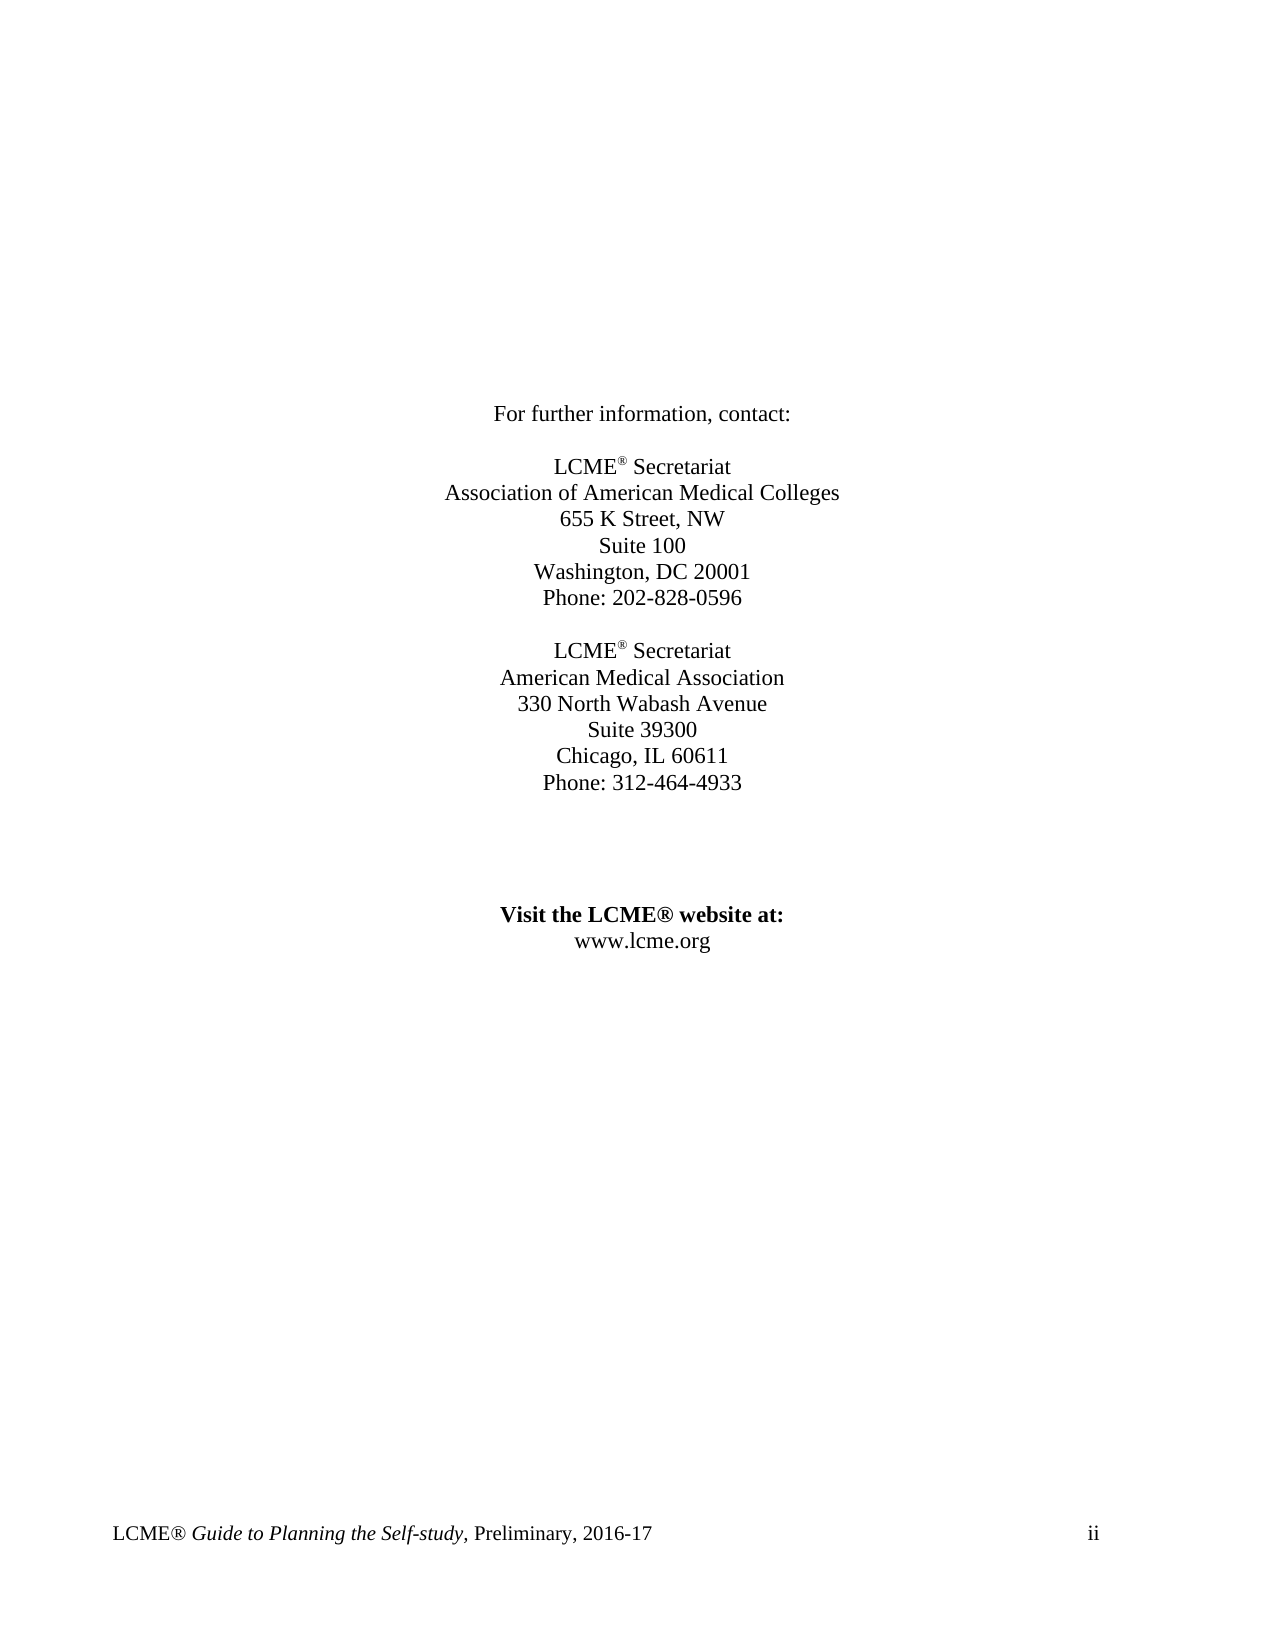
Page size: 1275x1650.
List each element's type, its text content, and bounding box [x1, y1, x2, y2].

text Chicago, IL 60611 [112, 743, 1172, 769]
text LCME® Secretariat [112, 637, 1172, 663]
text For further information, contact: [112, 400, 1172, 426]
text LCME® Secretariat [112, 453, 1172, 479]
text Phone: 312-464-4933 [112, 769, 1172, 795]
text American Medical Association [112, 663, 1172, 690]
text Visit the LCME® website at: [112, 901, 1172, 927]
text Phone: 202-828-0596 [112, 584, 1172, 611]
text 330 North Wabash Avenue [112, 690, 1172, 716]
text Suite 100 [112, 532, 1172, 558]
text 655 K Street, NW [112, 505, 1172, 532]
text www.lcme.org [112, 927, 1172, 953]
text Washington, DC 20001 [112, 558, 1172, 584]
text Suite 39300 [112, 716, 1172, 743]
text Association of American Medical Colleges [112, 479, 1172, 505]
